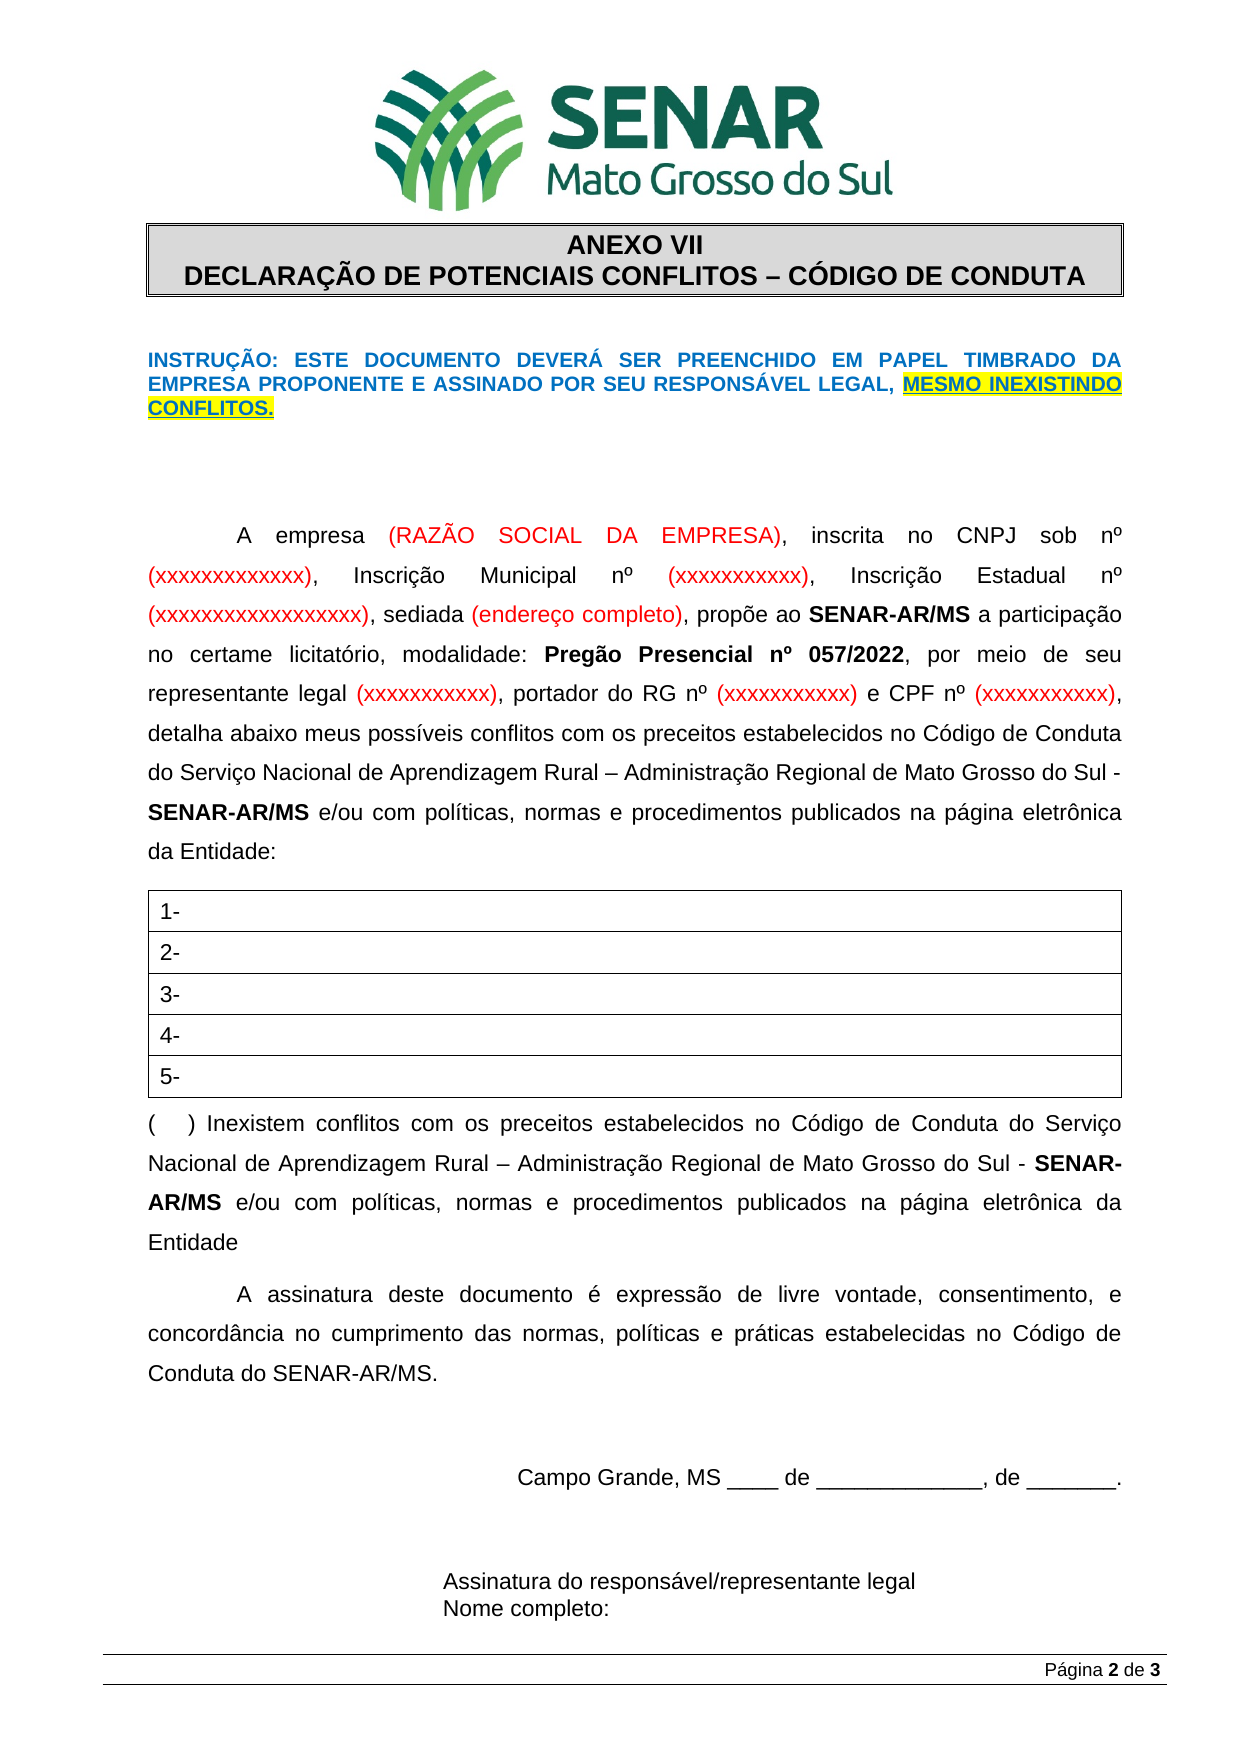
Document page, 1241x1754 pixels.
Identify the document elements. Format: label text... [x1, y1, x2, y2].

table_cell 2- [149, 932, 1121, 973]
text ( ) Inexistem conflitos com os preceitos estabelecidos no Código de Conduta do Serviço Nacional de Aprendizagem Rural – Administração Regional de Mato Grosso do Sul - SENAR-AR/MS e/ou com políticas, normas e procedimentos publicados na página eletrônica da Entidade [148, 1110, 1122, 1255]
text A empresa (RAZÃO SOCIAL DA EMPRESA), inscrita no CNPJ sob nº (xxxxxxxxxxxxx), Inscrição Municipal nº (xxxxxxxxxxx), Inscrição Estadual nº (xxxxxxxxxxxxxxxxxx), sediada (endereço completo), propõe ao SENAR-AR/MS a participação no certame licitatório, modalidade: Pregão Presencial nº 057/2022, por meio de seu representante legal (xxxxxxxxxxx), portador do RG nº (xxxxxxxxxxx) e CPF nº (xxxxxxxxxxx), detalha abaixo meus possíveis conflitos com os preceitos estabelecidos no Código de Conduta do Serviço Nacional de Aprendizagem Rural – Administração Regional de Mato Grosso do Sul - SENAR-AR/MS e/ou com políticas, normas e procedimentos publicados na página eletrônica da Entidade: [148, 522, 1122, 864]
picture [365, 59, 905, 223]
table_cell 5- [149, 1056, 1121, 1097]
table_header ANEXO VII DECLARAÇÃO DE POTENCIAIS CONFLITOS – CÓDIGO DE CONDUTA [149, 226, 1121, 294]
text INSTRUÇÃO: ESTE DOCUMENTO DEVERÁ SER PREENCHIDO EM PAPEL TIMBRADO DA EMPRESA PROPONENTE E ASSINADO POR SEU RESPONSÁVEL LEGAL, MESMO INEXISTINDO CONFLITOS. [148, 348, 1122, 420]
table_cell 4- [149, 1015, 1121, 1055]
table_cell 3- [149, 974, 1121, 1014]
text Assinatura do responsável/representante legal [148, 1568, 1122, 1594]
text A assinatura deste documento é expressão de livre vontade, consentimento, e concordância no cumprimento das normas, políticas e práticas estabelecidas no Código de Conduta do SENAR-AR/MS. [148, 1281, 1122, 1386]
table_header 1- [149, 891, 1121, 931]
text Campo Grande, MS ____ de _____________, de _______. [148, 1463, 1122, 1490]
text Nome completo: [354, 1594, 1122, 1621]
